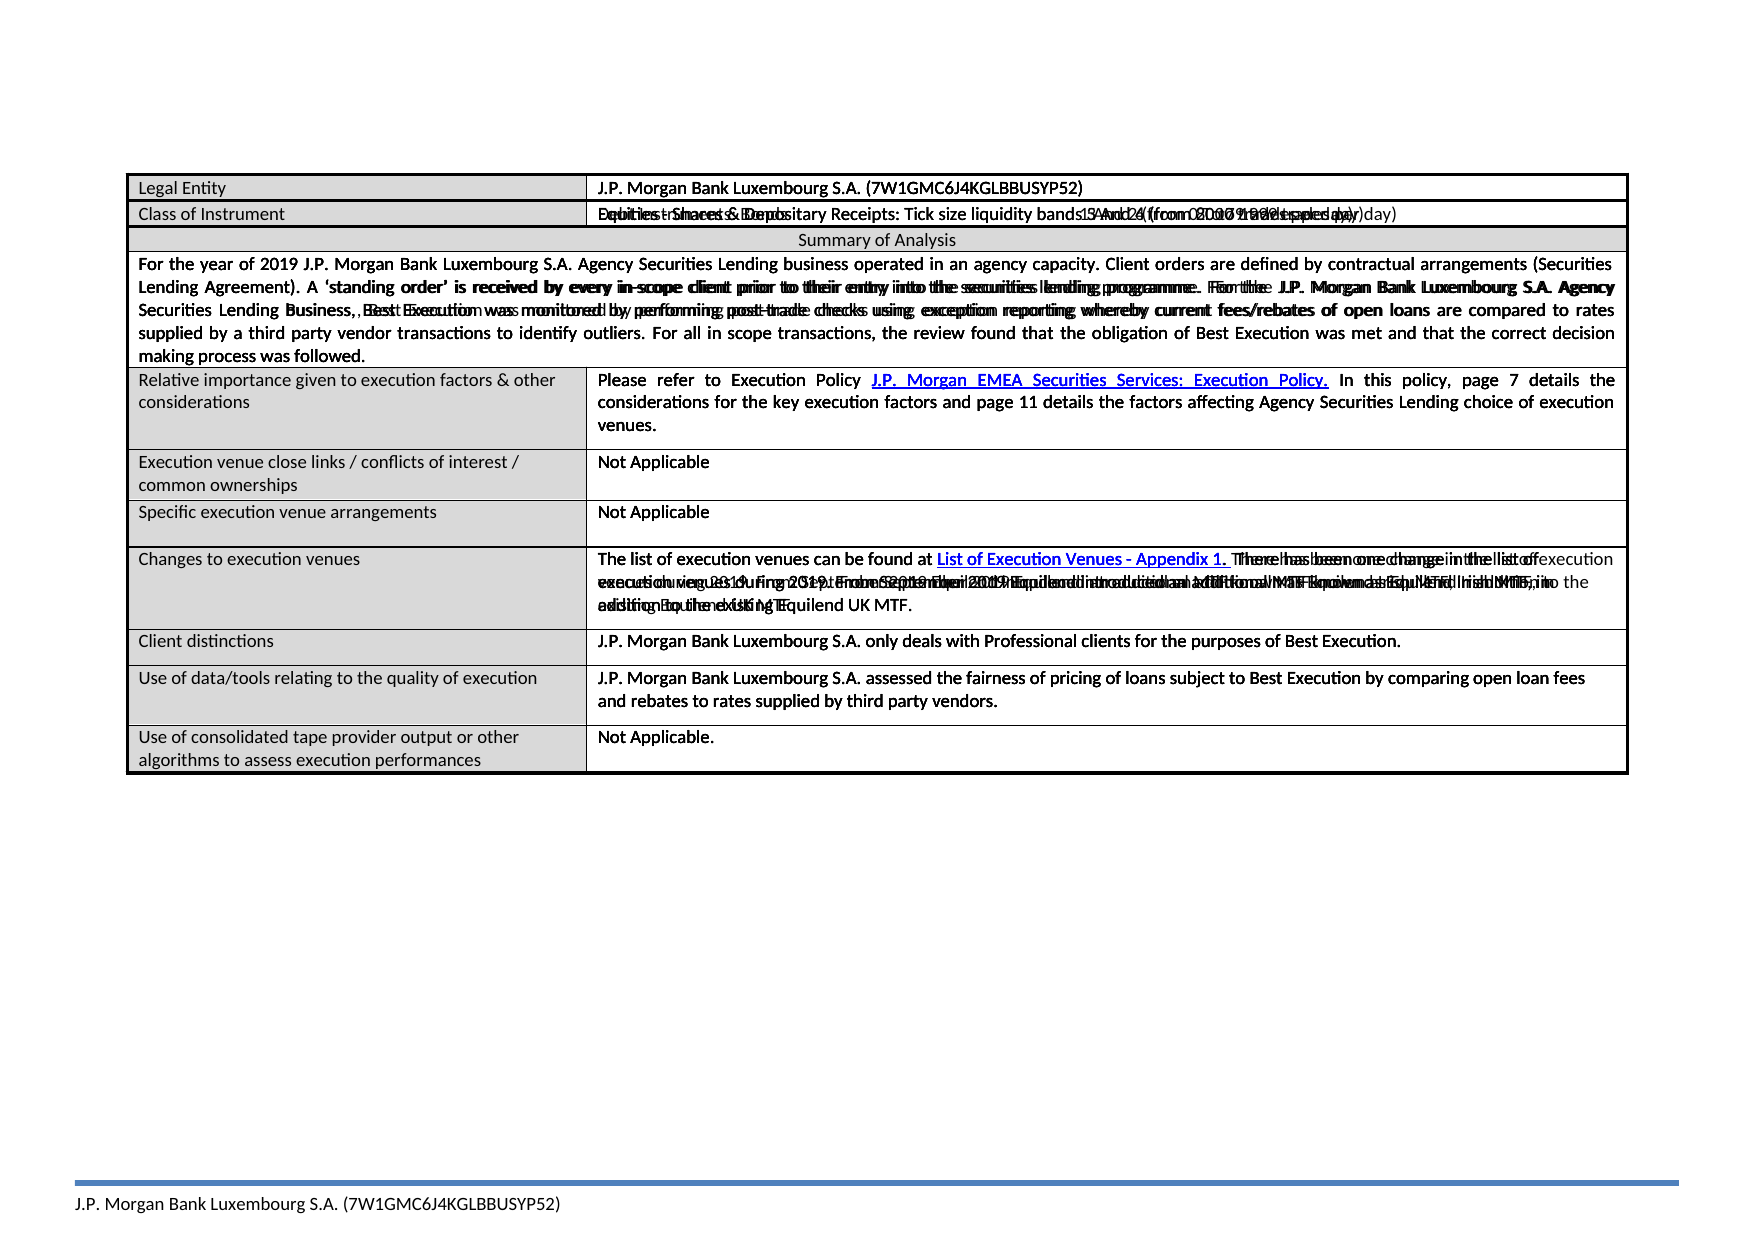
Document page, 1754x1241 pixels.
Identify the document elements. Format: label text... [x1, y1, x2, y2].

table_cell Client distinctions [129, 630, 586, 665]
table_cell Not Applicable [587, 450, 1626, 499]
table_cell Specific execution venue arrangements [129, 501, 586, 546]
table_cell Changes to execution venues [129, 548, 586, 629]
table_header J.P. Morgan Bank Luxembourg S.A. (7W1GMC6J4KGLBBUSYP52) [587, 176, 1626, 199]
table_cell Execution venue close links / conflicts of interest / common ownerships [129, 450, 586, 499]
table_cell Equities - Shares & Depositary Receipts: Tick size liquidity bands 5 And 6 (from 2000 trades per day) [587, 202, 1626, 225]
table_cell Please refer to Execution Policy J.P. Morgan EMEA Securities Services: Execution Policy. In this policy, page 7 details the considerations for the key execution factors and page 11 details the factors affecting Agency Securities Lending choice of execution venues. [587, 368, 1626, 449]
table_cell Use of data/tools relating to the quality of execution [129, 666, 586, 724]
table_cell For the year of 2019 J.P. Morgan Bank Luxembourg S.A. Agency Securities Lending business operated in an agency capacity. Client orders are defined by contractual arrangements (Securities Lending Agreement). A ‘standing order’ is received by every in-scope client prior to their entry into the securities lending programme. For the J.P. Morgan Bank Luxembourg S.A. Agency Securities Lending Business, Best Execution was monitored by performing post-trade checks using exception reporting whereby current fees/rebates of open loans are compared to rates supplied by a third party vendor transactions to identify outliers. For all in scope transactions, the review found that the obligation of Best Execution was met and that the correct decision making process was followed. [129, 252, 1626, 367]
table_cell The list of execution venues can be found at List of Execution Venues - Appendix 1. There has been one change in the list of execution venues during 2019. From September 2019 Equilend introduced an additional MTF known as Equilend Irish MTF, in addition to the existing Equilend UK MTF. [587, 548, 1626, 629]
table_cell Summary of Analysis [129, 228, 1626, 251]
table_cell Use of consolidated tape provider output or other algorithms to assess execution performances [129, 726, 586, 771]
table_cell J.P. Morgan Bank Luxembourg S.A. assessed the fairness of pricing of loans subject to Best Execution by comparing open loan fees and rebates to rates supplied by third party vendors. [587, 666, 1626, 724]
table_cell J.P. Morgan Bank Luxembourg S.A. only deals with Professional clients for the purposes of Best Execution. [587, 630, 1626, 665]
table_cell Relative importance given to execution factors & other considerations [129, 368, 586, 449]
table_cell Not Applicable [587, 501, 1626, 546]
table_header Legal Entity [129, 176, 586, 199]
table_cell Not Applicable. [587, 726, 1626, 771]
table_cell Class of Instrument [129, 202, 586, 225]
